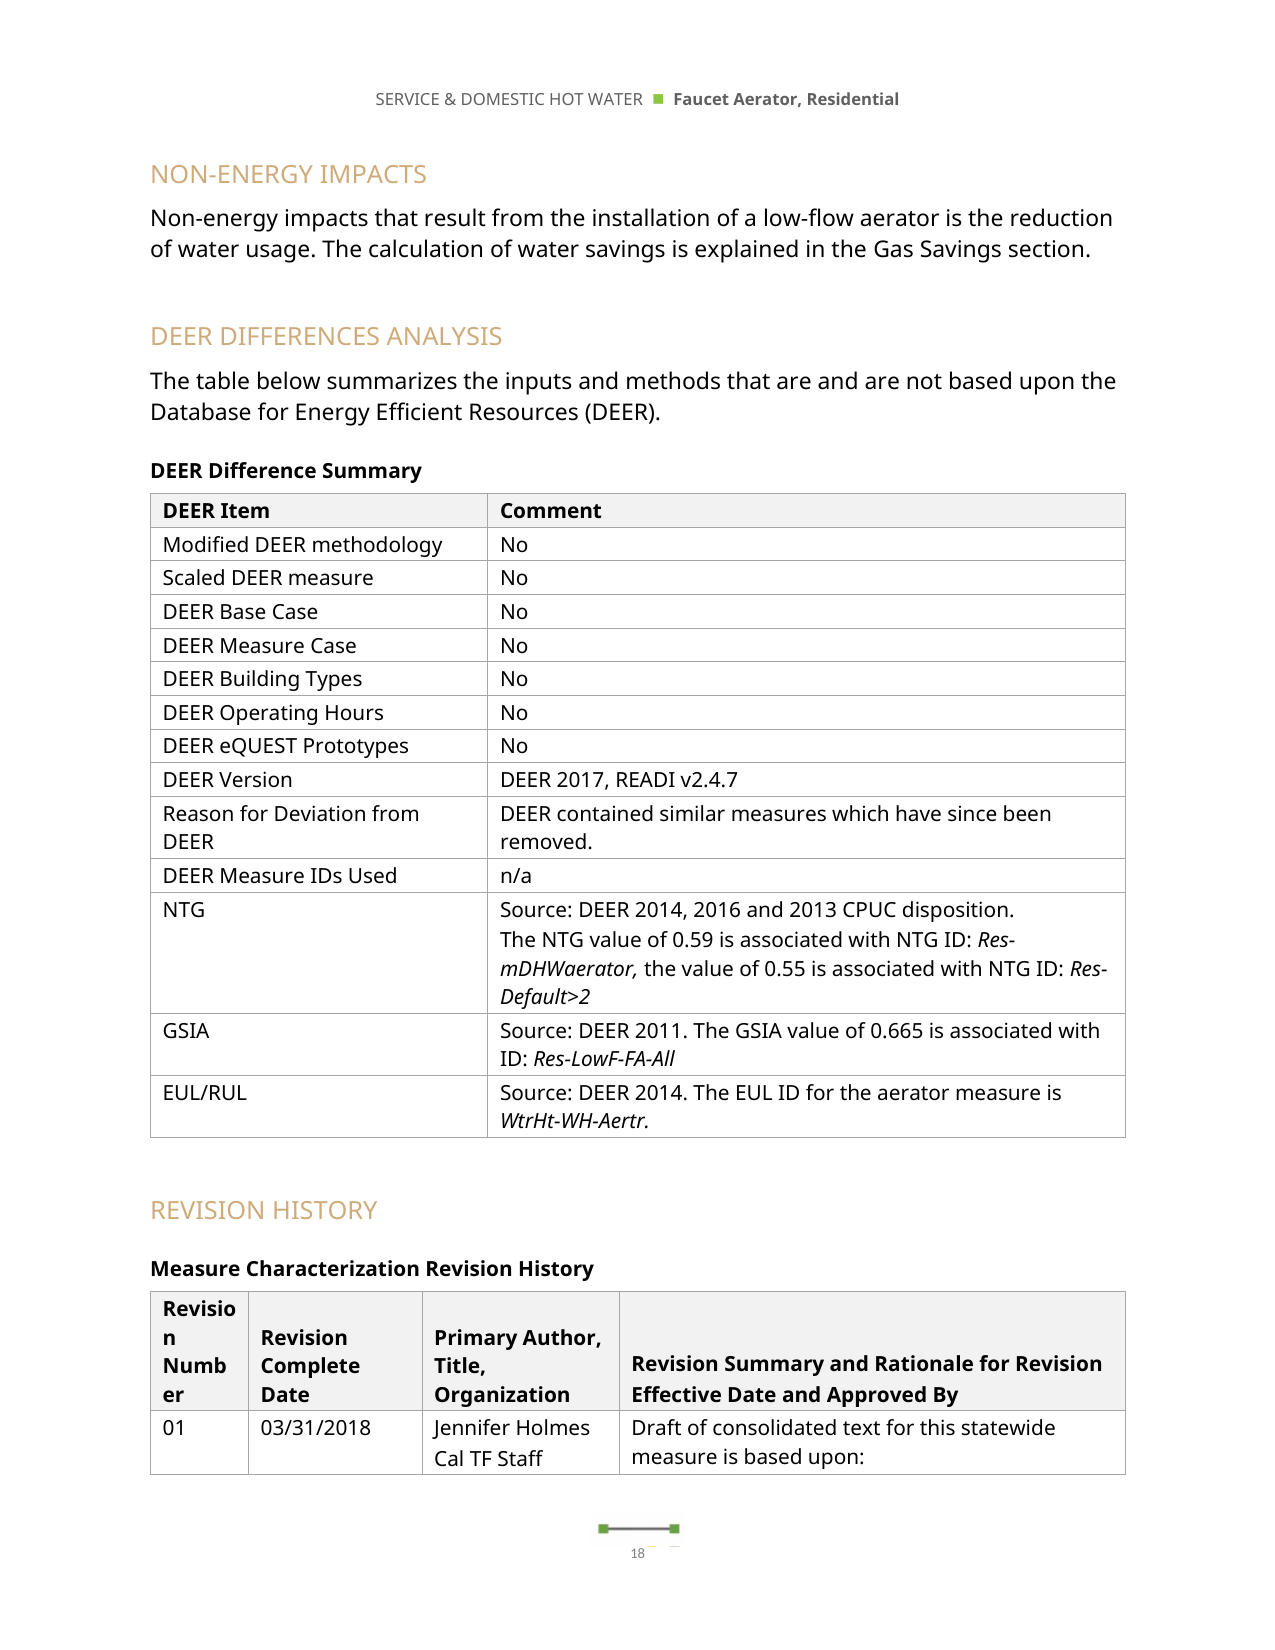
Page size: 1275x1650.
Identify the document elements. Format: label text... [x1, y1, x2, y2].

table_cell DEER 2017, READI v2.4.7 [488, 763, 1125, 796]
table_cell DEER Operating Hours [151, 696, 487, 728]
table_cell Scaled DEER measure [151, 561, 487, 594]
table_header DEER Item [151, 494, 487, 527]
table_cell DEER eQUEST Prototypes [151, 730, 487, 762]
table_cell No [488, 696, 1125, 728]
table_cell DEER Version [151, 763, 487, 796]
table_cell NTG [151, 893, 487, 1013]
table_cell DEER Building Types [151, 662, 487, 695]
table_cell Source: DEER 2014. The EUL ID for the aerator measure is WtrHt-WH-Aertr. [488, 1076, 1125, 1137]
table_header Primary Author, Title, Organization [423, 1292, 619, 1410]
table_cell No [488, 528, 1125, 560]
text DEER Difference Summary [150, 456, 1125, 485]
table_cell No [488, 629, 1125, 661]
table_cell No [488, 730, 1125, 762]
picture [589, 1512, 684, 1547]
table_cell DEER Measure Case [151, 629, 487, 661]
table_cell GSIA [151, 1014, 487, 1075]
table_cell Modified DEER methodology [151, 528, 487, 560]
subtitle Revision History [150, 1194, 1125, 1225]
table_cell Source: DEER 2011. The GSIA value of 0.665 is associated with ID: Res-LowF-FA-All [488, 1014, 1125, 1075]
table_header Revision Number [151, 1292, 248, 1410]
table_cell Reason for Deviation from DEER [151, 797, 487, 858]
table_header Revision Complete Date [249, 1292, 422, 1410]
table_header Comment [488, 494, 1125, 527]
subtitle Non-Energy Impacts [150, 158, 1125, 189]
table_cell Jennifer Holmes Cal TF Staff [423, 1411, 619, 1474]
table_cell DEER Measure IDs Used [151, 859, 487, 892]
text Measure Characterization Revision History [150, 1254, 1125, 1283]
table_cell Source: DEER 2014, 2016 and 2013 CPUC disposition. The NTG value of 0.59 is associated with NTG ID: Res-mDHWaerator, the value of 0.55 is associated with NTG ID: Res-Default>2 [488, 893, 1125, 1013]
table_cell 01 [151, 1411, 248, 1474]
table_cell DEER contained similar measures which have since been removed. [488, 797, 1125, 858]
text Non-energy impacts that result from the installation of a low-flow aerator is the reduction of water usage. The calculation of water savings is explained in the Gas Savings section. [150, 202, 1125, 264]
table_cell 03/31/2018 [249, 1411, 422, 1474]
table_header Revision Summary and Rationale for Revision Effective Date and Approved By [620, 1292, 1125, 1410]
table_cell No [488, 595, 1125, 628]
subtitle DEER Differences Analysis [150, 321, 1125, 352]
table_cell DEER Base Case [151, 595, 487, 628]
table_cell No [488, 561, 1125, 594]
table_cell No [488, 662, 1125, 695]
text The table below summarizes the inputs and methods that are and are not based upon the Database for Energy Efficient Resources (DEER). [150, 364, 1125, 427]
table_cell n/a [488, 859, 1125, 892]
table_cell EUL/RUL [151, 1076, 487, 1137]
